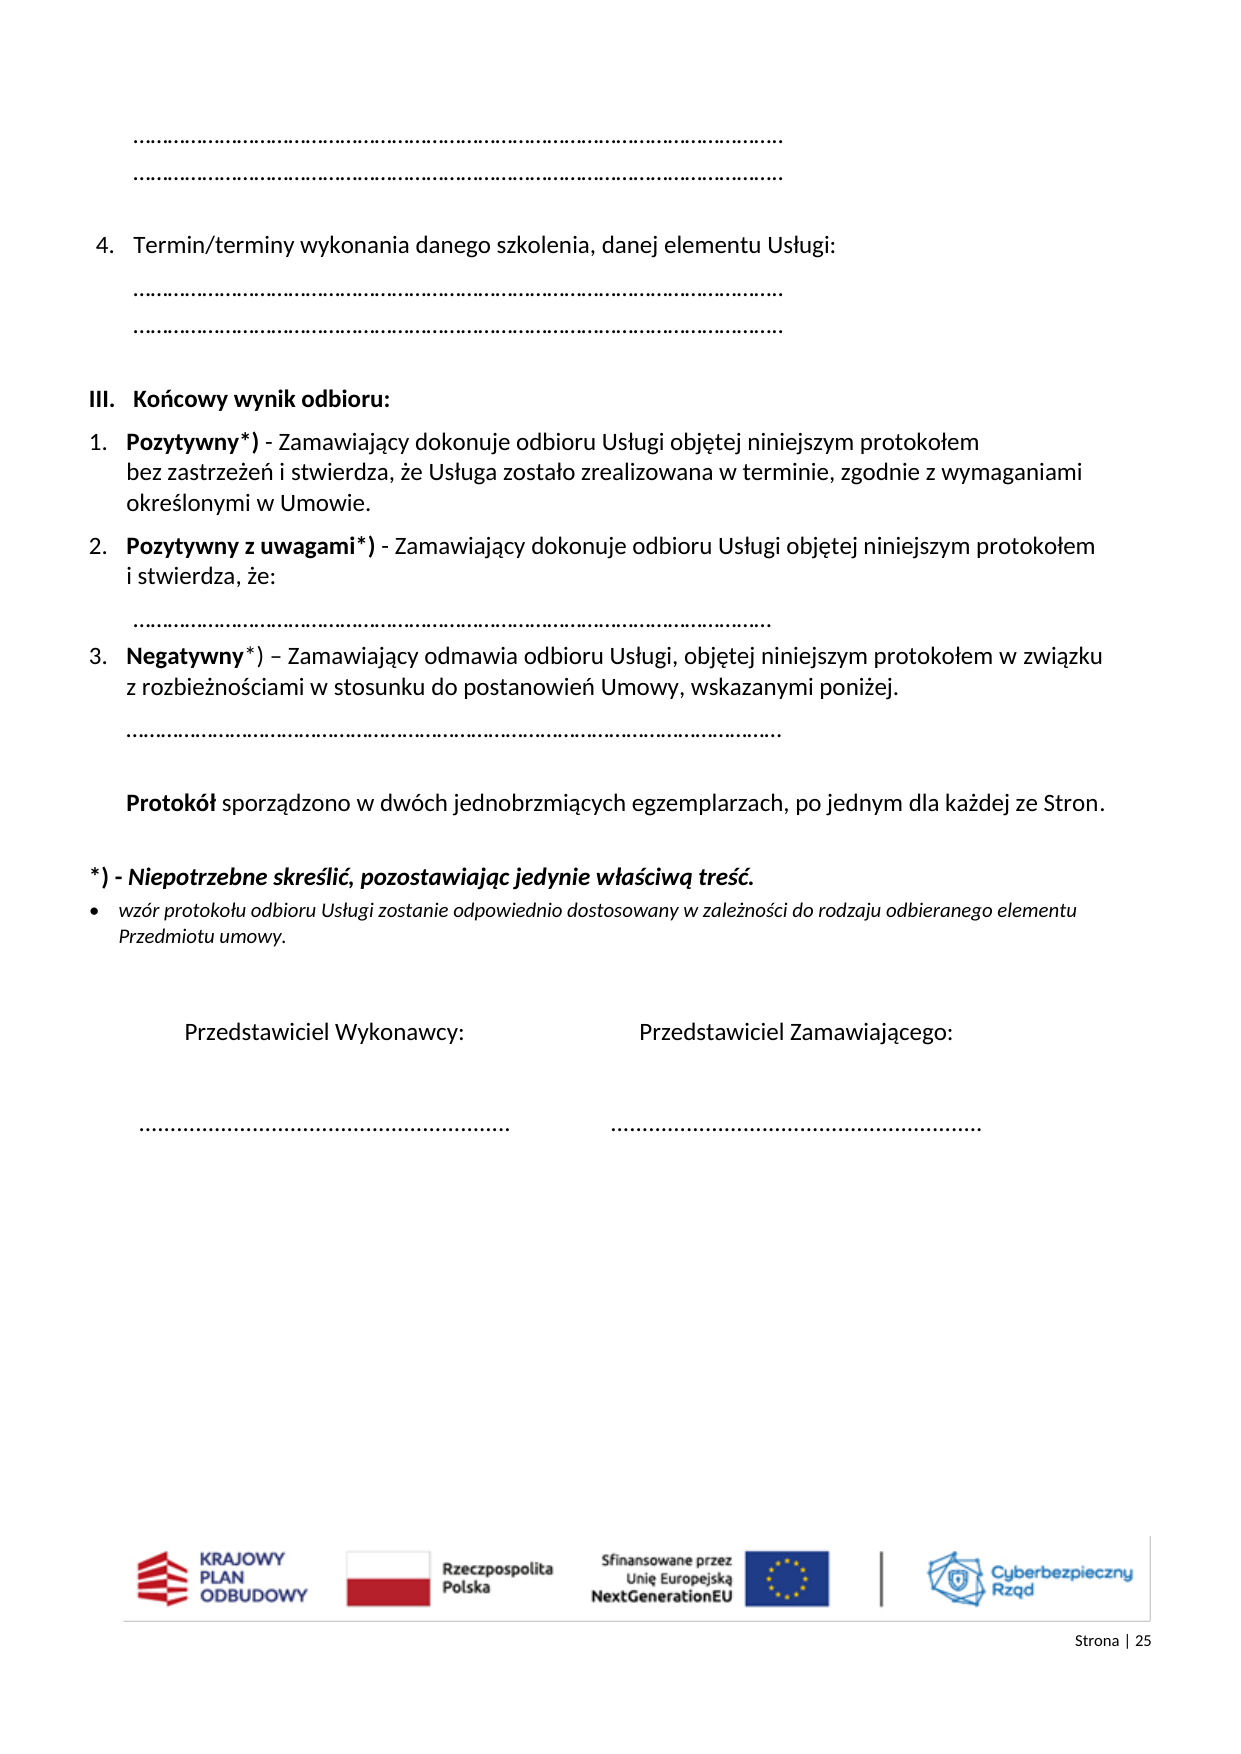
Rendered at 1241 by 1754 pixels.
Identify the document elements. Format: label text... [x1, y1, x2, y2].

list Negatywny*) – Zamawiający odmawia odbioru Usługi, objętej niniejszym protokołem w związku z rozbieżnościami w stosunku do postanowień Umowy, wskazanymi poniżej. [89, 640, 1152, 701]
text ………………………………………………………………………………………………….. [89, 156, 1152, 186]
text ………………………………………………………………………………………………….. [89, 309, 1152, 340]
list wzór protokołu odbioru Usługi zostanie odpowiednio dostosowany w zależności do rodzaju odbieranego elementu Przedmiotu umowy. [89, 897, 1126, 948]
list Pozytywny z uwagami*) - Zamawiający dokonuje odbioru Usługi objętej niniejszym protokołem i stwierdza, że: [89, 530, 1152, 591]
text Protokół sporządzono w dwóch jednobrzmiących egzemplarzach, po jednym dla każdej ze Stron. [126, 787, 1152, 818]
picture [123, 1536, 1152, 1623]
list Termin/terminy wykonania danego szkolenia, danej elementu Usługi: [96, 229, 1152, 260]
text ………………………………………………………………………………………………….. [89, 272, 1152, 303]
list …………………………………………………………………………………………………… [126, 714, 1152, 744]
text ………………………………………………………………………………………………… [133, 603, 1152, 634]
table_header Przedstawiciel Wykonawcy: ........................................................... [89, 1016, 561, 1168]
text ………………………………………………………………………………………………….. [89, 119, 1152, 149]
list Pozytywny*) - Zamawiający dokonuje odbioru Usługi objętej niniejszym protokołem bez zastrzeżeń i stwierdza, że Usługa zostało zrealizowana w terminie, zgodnie z wymaganiami określonymi w Umowie. [89, 426, 1152, 517]
text *) - Niepotrzebne skreślić, pozostawiając jedynie właściwą treść. [89, 861, 1152, 891]
list Końcowy wynik odbioru: [89, 383, 1152, 413]
table_header Przedstawiciel Zamawiającego: ........................................................... [561, 1016, 1032, 1168]
